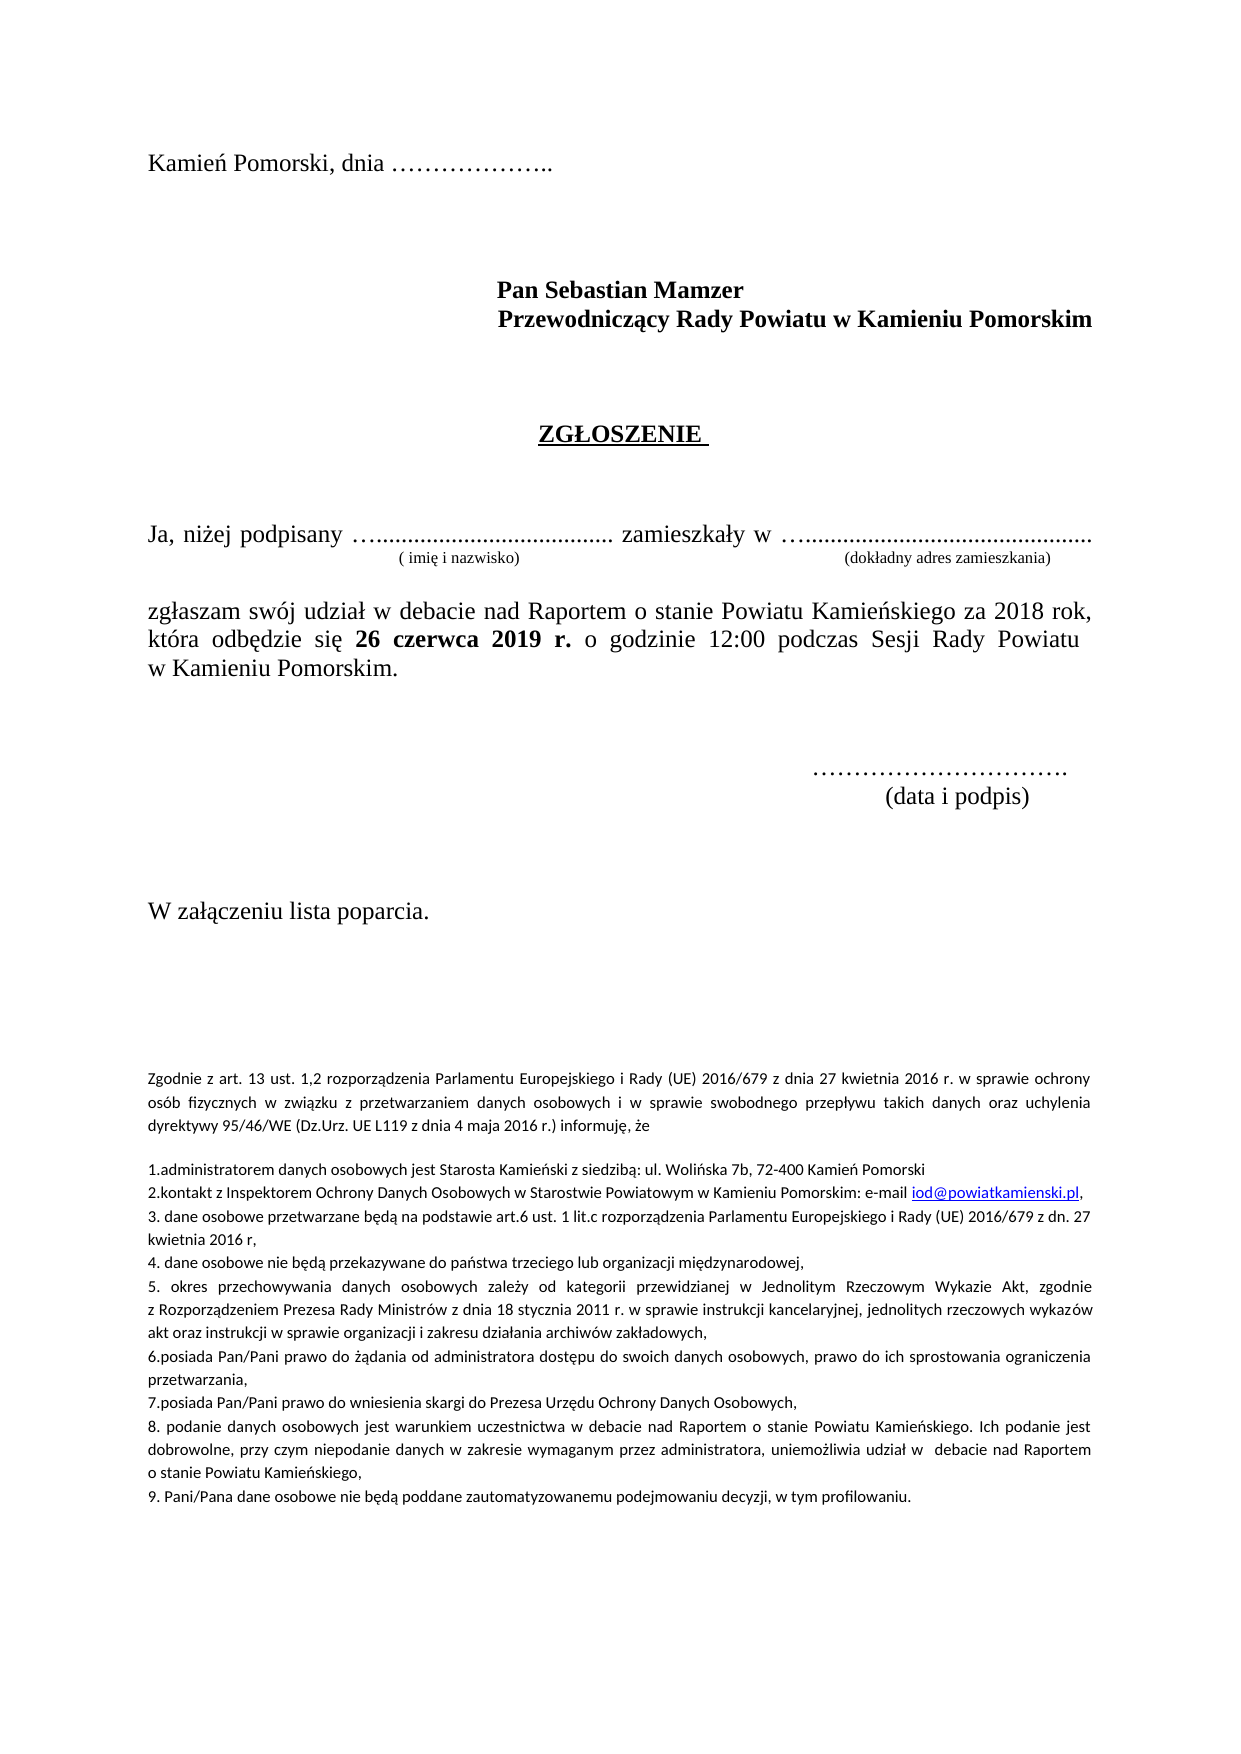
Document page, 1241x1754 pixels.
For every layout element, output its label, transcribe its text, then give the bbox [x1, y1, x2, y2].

text Kamień Pomorski, dnia ……………….. [148, 148, 1093, 176]
text 7.posiada Pan/Pani prawo do wniesienia skargi do Prezesa Urzędu Ochrony Danych Osobowych, [148, 1393, 1093, 1413]
text (data i podpis) [148, 781, 1093, 810]
text 1.administratorem danych osobowych jest Starosta Kamieński z siedzibą: ul. Wolińska 7b, 72-400 Kamień Pomorski [148, 1159, 1093, 1180]
text 6.posiada Pan/Pani prawo do żądania od administratora dostępu do swoich danych osobowych, prawo do ich sprostowania ograniczenia przetwarzania, [148, 1346, 1093, 1390]
text 3. dane osobowe przetwarzane będą na podstawie art.6 ust. 1 lit.c rozporządzenia Parlamentu Europejskiego i Rady (UE) 2016/679 z dn. 27 kwietnia 2016 r, [148, 1206, 1093, 1250]
text 2.kontakt z Inspektorem Ochrony Danych Osobowych w Starostwie Powiatowym w Kamieniu Pomorskim: e-mail iod@powiatkamienski.pl, [148, 1183, 1093, 1203]
text 9. Pani/Pana dane osobowe nie będą poddane zautomatyzowanemu podejmowaniu decyzji, w tym profilowaniu. [148, 1486, 1093, 1506]
text Ja, niżej podpisany …...................................... zamieszkały w ….............................................. ( imię i nazwisko) (dokładny adres zamieszkania) [148, 519, 1093, 567]
text Przewodniczący Rady Powiatu w Kamieniu Pomorskim [148, 304, 1093, 332]
text 4. dane osobowe nie będą przekazywane do państwa trzeciego lub organizacji międzynarodowej, [148, 1253, 1093, 1273]
text Zgodnie z art. 13 ust. 1,2 rozporządzenia Parlamentu Europejskiego i Rady (UE) 2016/679 z dnia 27 kwietnia 2016 r. w sprawie ochrony osób fizycznych w związku z przetwarzaniem danych osobowych i w sprawie swobodnego przepływu takich danych oraz uchylenia dyrektywy 95/46/WE (Dz.Urz. UE L119 z dnia 4 maja 2016 r.) informuję, że [148, 1068, 1093, 1136]
text ZGŁOSZENIE [148, 419, 1093, 448]
text …………………………. [148, 752, 1093, 781]
text 8. podanie danych osobowych jest warunkiem uczestnictwa w debacie nad Raportem o stanie Powiatu Kamieńskiego. Ich podanie jest dobrowolne, przy czym niepodanie danych w zakresie wymaganym przez administratora, uniemożliwia udział w debacie nad Raportem o stanie Powiatu Kamieńskiego, [148, 1416, 1093, 1483]
text W załączeniu lista poparcia. [148, 896, 1093, 925]
text 5. okres przechowywania danych osobowych zależy od kategorii przewidzianej w Jednolitym Rzeczowym Wykazie Akt, zgodnie z Rozporządzeniem Prezesa Rady Ministrów z dnia 18 stycznia 2011 r. w sprawie instrukcji kancelaryjnej, jednolitych rzeczowych wykazów akt oraz instrukcji w sprawie organizacji i zakresu działania archiwów zakładowych, [148, 1276, 1093, 1343]
text Pan Sebastian Mamzer [148, 275, 1093, 304]
text zgłaszam swój udział w debacie nad Raportem o stanie Powiatu Kamieńskiego za 2018 rok, która odbędzie się 26 czerwca 2019 r. o godzinie 12:00 podczas Sesji Rady Powiatu w Kamieniu Pomorskim. [148, 596, 1093, 682]
